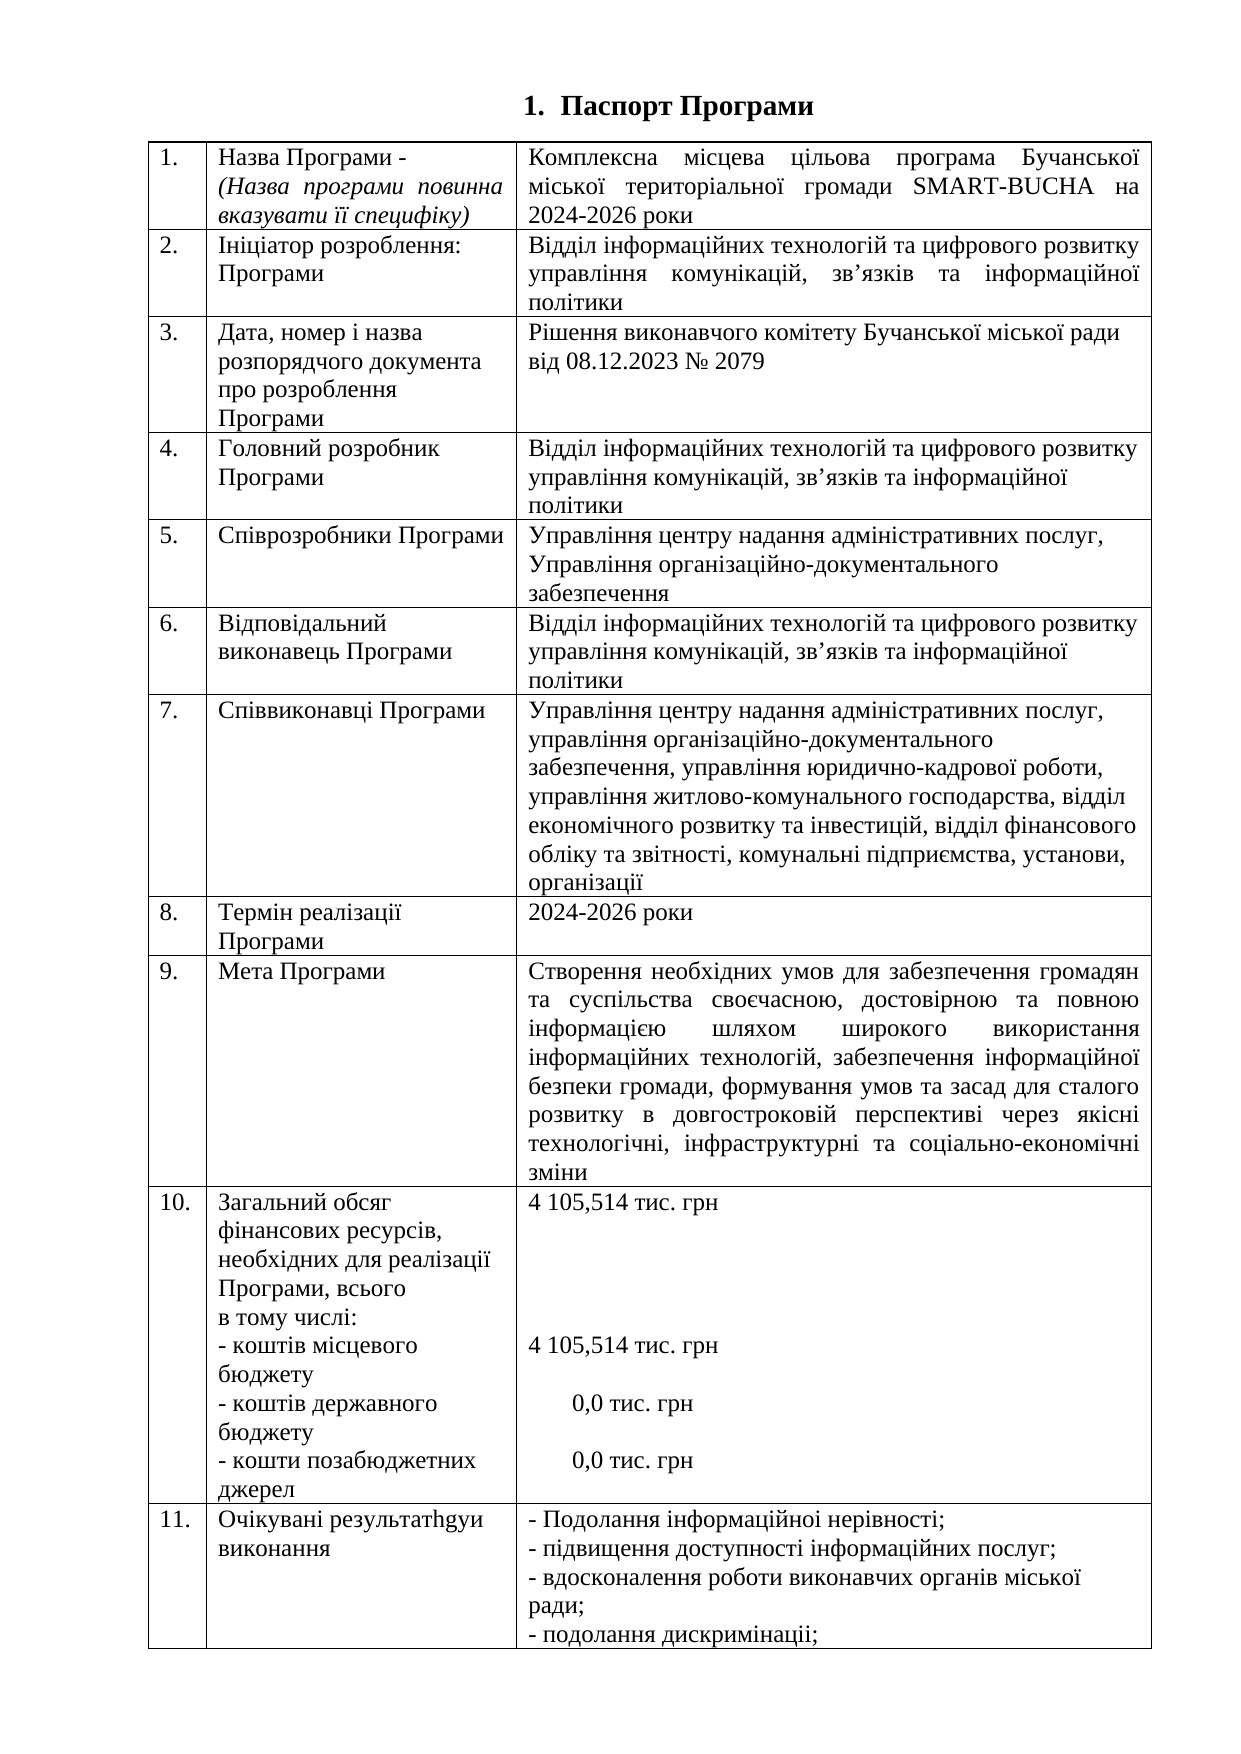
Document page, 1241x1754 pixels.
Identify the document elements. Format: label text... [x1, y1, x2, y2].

table_cell Ініціатор розроблення: Програми [207, 230, 516, 316]
table_cell 4. [149, 433, 206, 519]
table_header 1. [149, 143, 206, 229]
table_cell 9. [149, 956, 206, 1186]
table_cell Співвиконавці Програми [207, 695, 516, 896]
list Паспорт Програми [185, 88, 1152, 122]
table_cell 11. [149, 1504, 206, 1648]
table_cell 2. [149, 230, 206, 316]
table_cell Відділ інформаційних технологій та цифрового розвитку управління комунікацій, зв’язків та інформаційної політики [517, 433, 1151, 519]
table_cell Cтворення необхідних умов для забезпечення громадян та суспільства своєчасною, достовірною та повною інформацією шляхом широкого використання інформаційних технологій, забезпечення інформаційної безпеки громади, формування умов та засад для сталого розвитку в довгостроковій перспективі через якісні технологічні, інфраструктурні та соціально-економічні зміни [517, 956, 1151, 1186]
table_cell Термін реалізації Програми [207, 897, 516, 955]
table_header Комплексна місцева цільова програма Бучанської міської територіальної громади SMART-BUCHA на 2024-2026 роки [517, 143, 1151, 229]
table_header Назва Програми - (Назва програми повинна вказувати її специфіку) [207, 143, 516, 229]
table_cell Управління центру надання адміністративних послуг, Управління організаційно-документального забезпечення [517, 520, 1151, 607]
table_cell 5. [149, 520, 206, 607]
table_cell Співрозробники Програми [207, 520, 516, 607]
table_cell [517, 1504, 1151, 1648]
table_cell Рішення виконавчого комітету Бучанської міської ради від 08.12.2023 № 2079 [517, 317, 1151, 432]
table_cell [207, 1504, 516, 1648]
table_cell 4 105,514 тис. грн 4 105,514 тис. грн 0,0 тис. грн 0,0 тис. грн [517, 1187, 1151, 1503]
table_cell 2024-2026 роки [517, 897, 1151, 955]
table_cell 6. [149, 608, 206, 694]
table_cell Головний розробник Програми [207, 433, 516, 519]
table_cell 10. [149, 1187, 206, 1503]
table_cell Відділ інформаційних технологій та цифрового розвитку управління комунікацій, зв’язків та інформаційної політики [517, 230, 1151, 316]
table_cell Відділ інформаційних технологій та цифрового розвитку управління комунікацій, зв’язків та інформаційної політики [517, 608, 1151, 694]
table_cell Відповідальний виконавець Програми [207, 608, 516, 694]
table_cell Дата, номер і назва розпорядчого документа про розроблення Програми [207, 317, 516, 432]
table_cell Загальний обсяг фінансових ресурсів, необхідних для реалізації Програми, всього в тому числі: - коштів місцевого бюджету - коштів державного бюджету - кошти позабюджетних джерел [207, 1187, 516, 1503]
table_cell 8. [149, 897, 206, 955]
table_cell Мета Програми [207, 956, 516, 1186]
table_cell 7. [149, 695, 206, 896]
table_cell Управління центру надання адміністративних послуг, управління організаційно-документального забезпечення, управління юридично-кадрової роботи, управління житлово-комунального господарства, відділ економічного розвитку та інвестицій, відділ фінансового обліку та звітності, комунальні підприємства, установи, організації [517, 695, 1151, 896]
table_cell 3. [149, 317, 206, 432]
